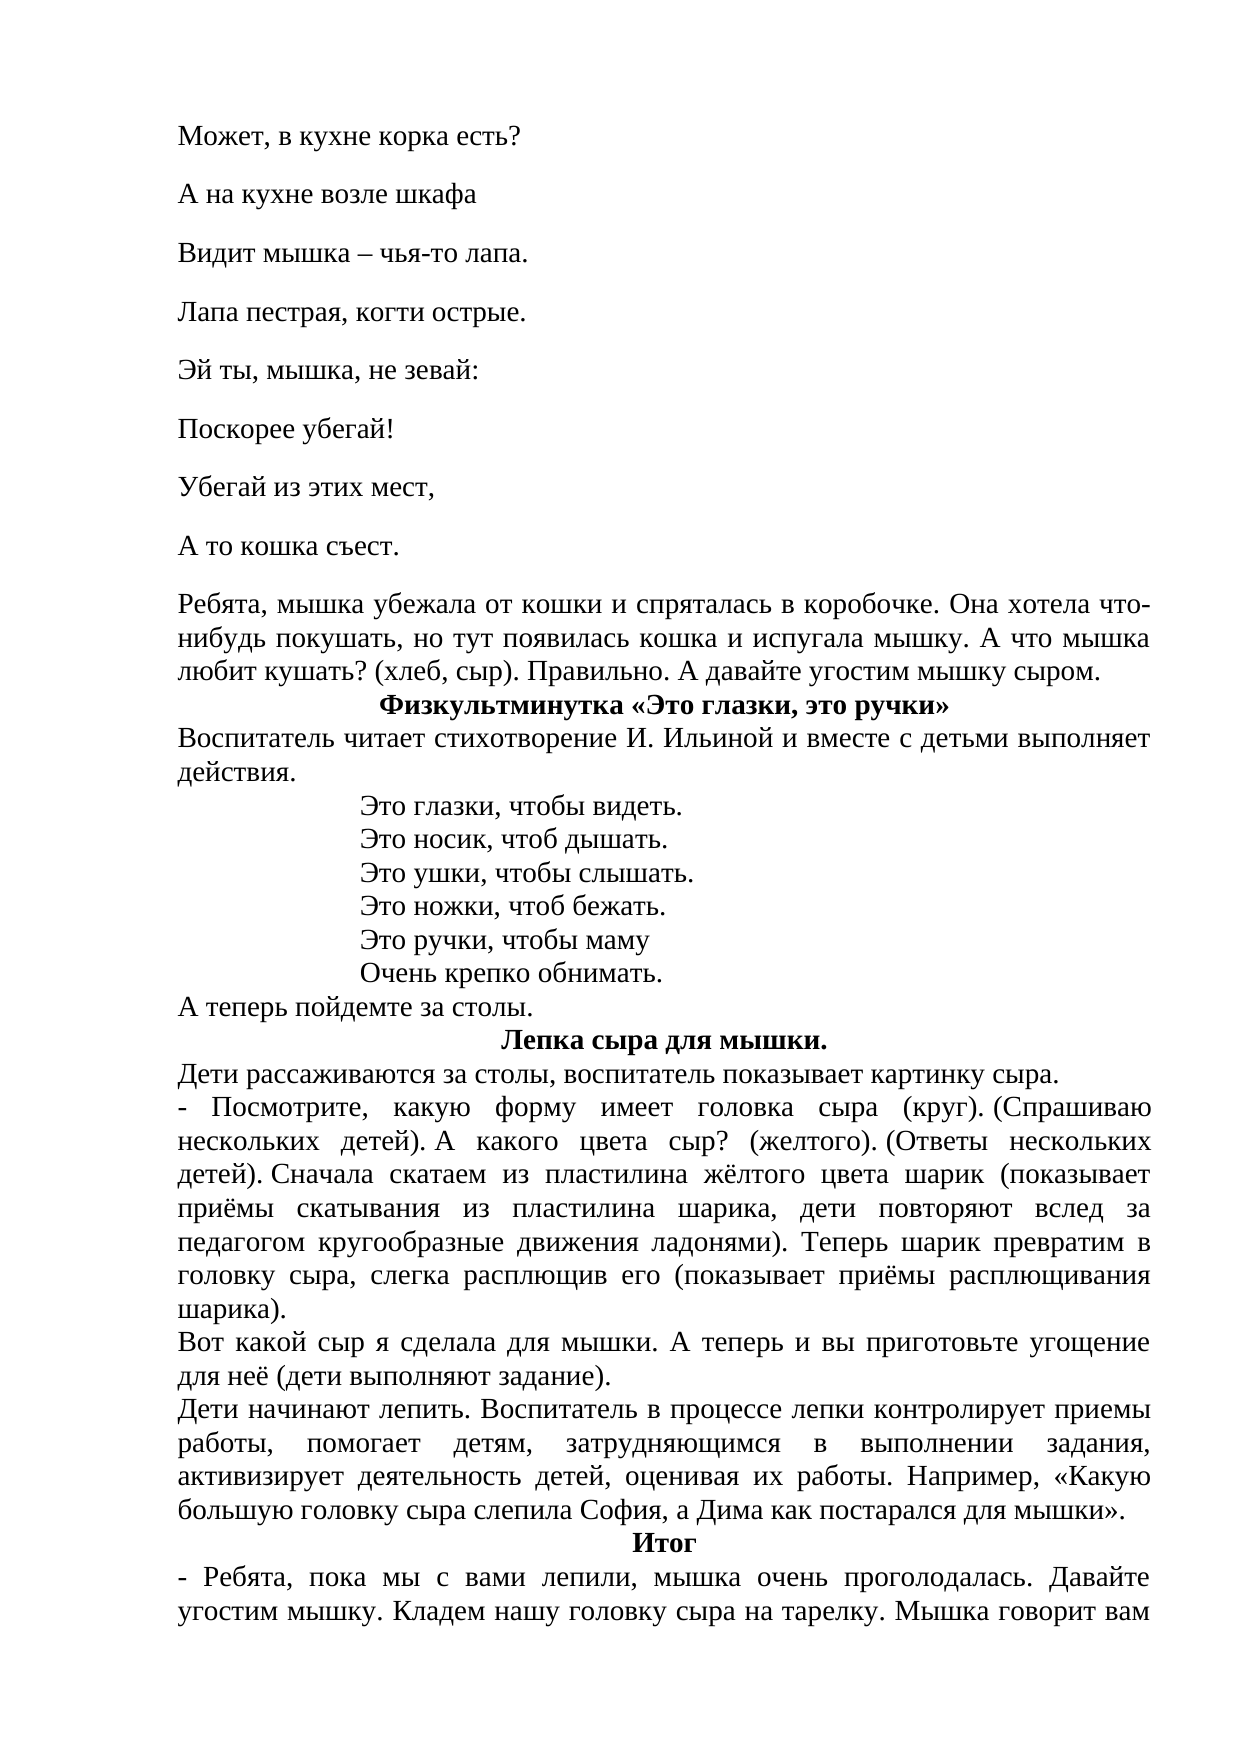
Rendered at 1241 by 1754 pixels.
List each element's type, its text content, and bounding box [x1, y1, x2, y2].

text Может, в кухне корка есть? [177, 118, 1152, 152]
text Видит мышка – чья-то лапа. [177, 235, 1152, 269]
text Дети начинают лепить. Воспитатель в процессе лепки контролирует приемы работы, помогает детям, затрудняющимся в выполнении задания, активизирует деятельность детей, оценивая их работы. Например, «Какую большую головку сыра слепила София, а Дима как постарался для мышки». [177, 1391, 1152, 1526]
text Это ручки, чтобы маму [177, 922, 1152, 955]
text Вот какой сыр я сделала для мышки. А теперь и вы приготовьте угощение для неё (дети выполняют задание). [177, 1324, 1152, 1391]
text Это ножки, чтоб бежать. [177, 888, 1152, 922]
text Лепка сыра для мышки. [177, 1022, 1152, 1056]
text Физкультминутка «Это глазки, это ручки» [177, 687, 1152, 721]
text Поскорее убегай! [177, 411, 1152, 444]
text Очень крепко обнимать. [177, 955, 1152, 989]
text А на кухне возле шкафа [177, 177, 1152, 210]
text Итог [177, 1526, 1152, 1559]
text Это ушки, чтобы слышать. [177, 855, 1152, 888]
text Дети рассаживаются за столы, воспитатель показывает картинку сыра. [177, 1056, 1152, 1089]
text Эй ты, мышка, не зевай: [177, 352, 1152, 386]
text Это носик, чтоб дышать. [177, 821, 1152, 855]
text Лапа пестрая, когти острые. [177, 294, 1152, 327]
text Это глазки, чтобы видеть. [177, 788, 1152, 821]
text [177, 1559, 1152, 1626]
text А то кошка съест. [177, 528, 1152, 561]
text Воспитатель читает стихотворение И. Ильиной и вместе с детьми выполняет действия. [177, 721, 1152, 788]
text А теперь пойдемте за столы. [177, 989, 1152, 1022]
text - Посмотрите, какую форму имеет головка сыра (круг). (Спрашиваю нескольких детей). А какого цвета сыр? (желтого). (Ответы нескольких детей). Сначала скатаем из пластилина жёлтого цвета шарик (показывает приёмы скатывания из пластилина шарика, дети повторяют вслед за педагогом кругообразные движения ладонями). Теперь шарик превратим в головку сыра, слегка расплющив его (показывает приёмы расплющивания шарика). [177, 1089, 1152, 1324]
text Ребята, мышка убежала от кошки и спряталась в коробочке. Она хотела что-нибудь покушать, но тут появилась кошка и испугала мышку. А что мышка любит кушать? (хлеб, сыр). Правильно. А давайте угостим мышку сыром. [177, 586, 1152, 687]
text Убегай из этих мест, [177, 469, 1152, 503]
